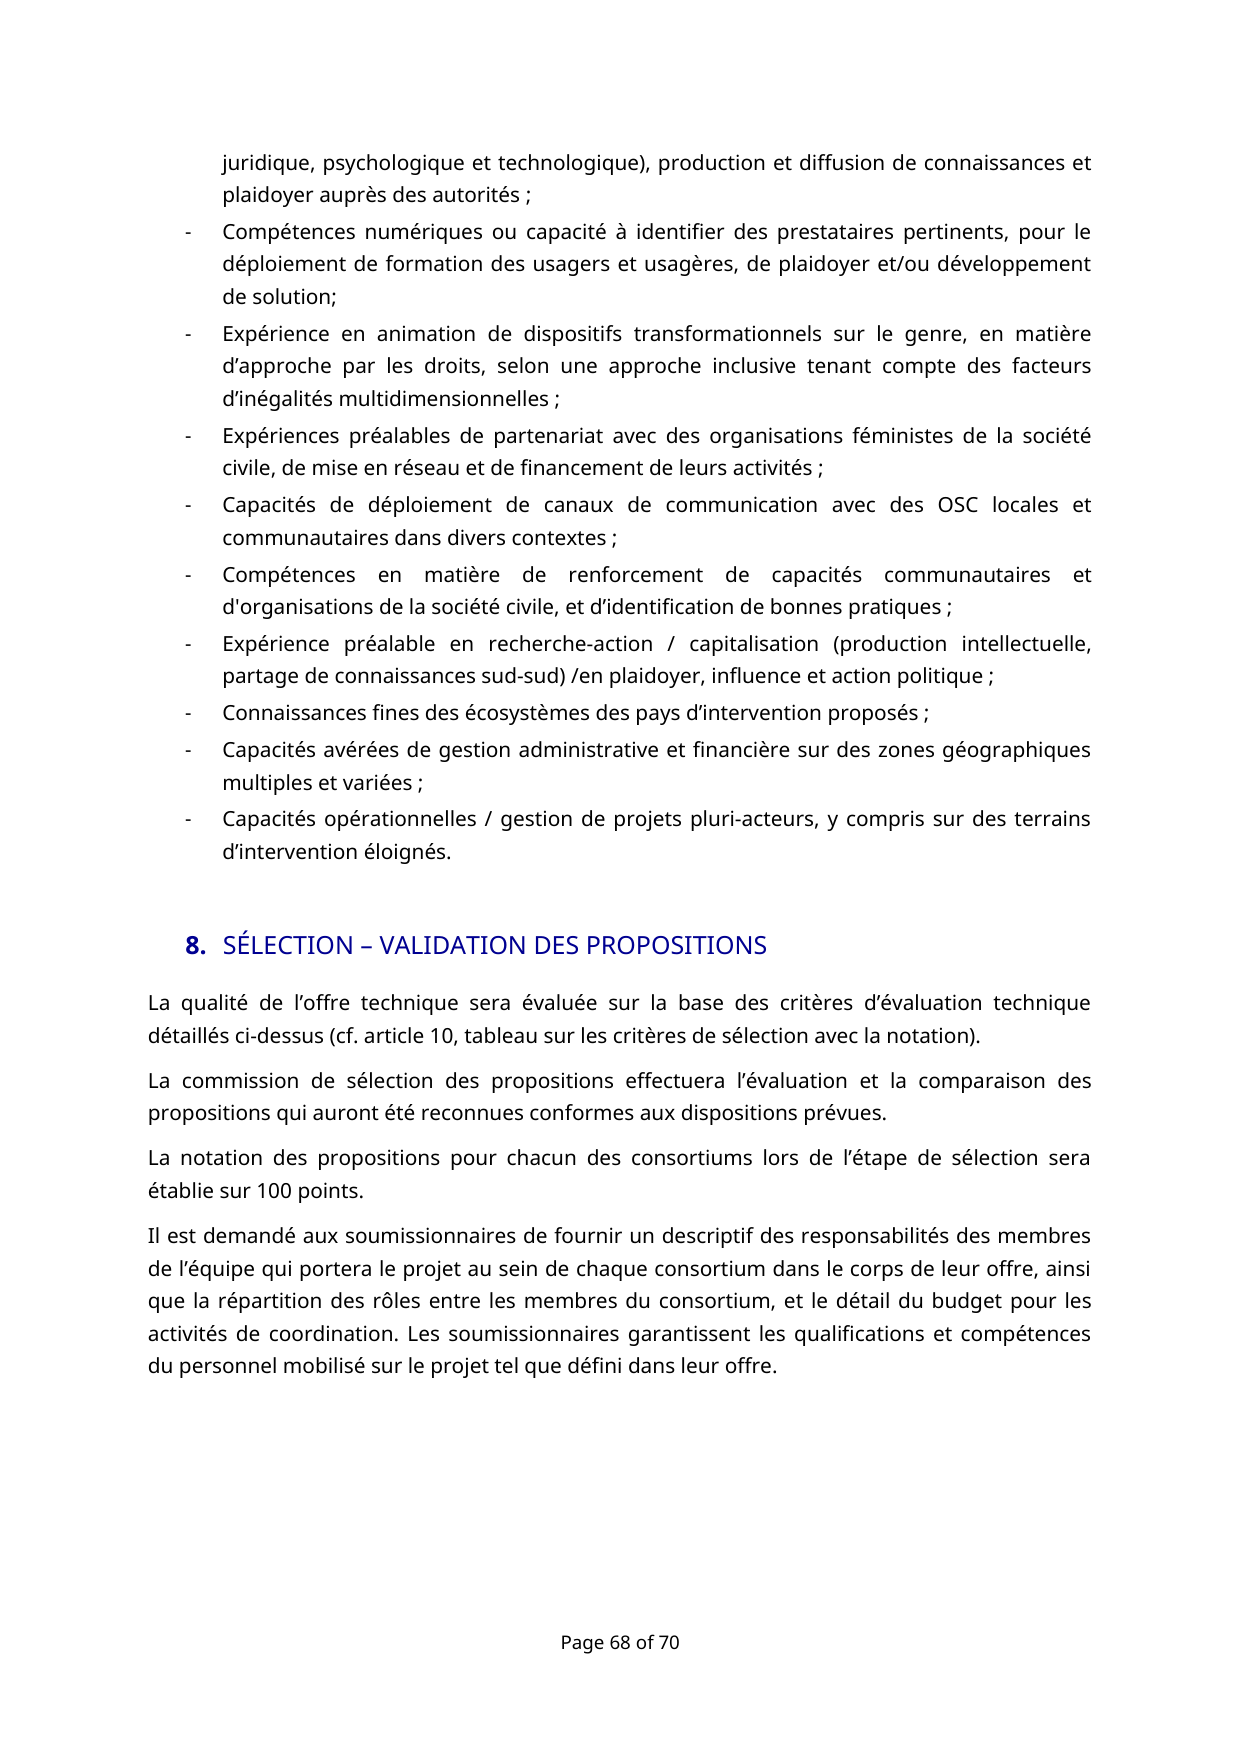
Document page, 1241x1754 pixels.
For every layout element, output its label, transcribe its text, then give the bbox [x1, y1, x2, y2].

list Compétences en matière de renforcement de capacités communautaires et d'organisations de la société civile, et d’identification de bonnes pratiques ; [185, 560, 1093, 621]
text La commission de sélection des propositions effectuera l’évaluation et la comparaison des propositions qui auront été reconnues conformes aux dispositions prévues. [148, 1066, 1093, 1127]
text La notation des propositions pour chacun des consortiums lors de l’étape de sélection sera établie sur 100 points. [148, 1143, 1093, 1204]
list Connaissances fines des écosystèmes des pays d’intervention proposés ; [185, 698, 1093, 727]
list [185, 148, 1093, 209]
text La qualité de l’offre technique sera évaluée sur la base des critères d’évaluation technique détaillés ci-dessus (cf. article 10, tableau sur les critères de sélection avec la notation). [148, 988, 1093, 1049]
text Il est demandé aux soumissionnaires de fournir un descriptif des responsabilités des membres de l’équipe qui portera le projet au sein de chaque consortium dans le corps de leur offre, ainsi que la répartition des rôles entre les membres du consortium, et le détail du budget pour les activités de coordination. Les soumissionnaires garantissent les qualifications et compétences du personnel mobilisé sur le projet tel que défini dans leur offre. [148, 1221, 1093, 1380]
list Expériences préalables de partenariat avec des organisations féministes de la société civile, de mise en réseau et de financement de leurs activités ; [185, 421, 1093, 482]
list Capacités avérées de gestion administrative et financière sur des zones géographiques multiples et variées ; [185, 735, 1093, 796]
list Expérience préalable en recherche-action / capitalisation (production intellectuelle, partage de connaissances sud-sud) /en plaidoyer, influence et action politique ; [185, 629, 1093, 690]
text Sélection – Validation des propositions [185, 927, 1093, 961]
list Expérience en animation de dispositifs transformationnels sur le genre, en matière d’approche par les droits, selon une approche inclusive tenant compte des facteurs d’inégalités multidimensionnelles ; [185, 319, 1093, 413]
list Compétences numériques ou capacité à identifier des prestataires pertinents, pour le déploiement de formation des usagers et usagères, de plaidoyer et/ou développement de solution; [185, 217, 1093, 311]
list Capacités de déploiement de canaux de communication avec des OSC locales et communautaires dans divers contextes ; [185, 490, 1093, 551]
list Capacités opérationnelles / gestion de projets pluri-acteurs, y compris sur des terrains d’intervention éloignés. [185, 804, 1093, 866]
